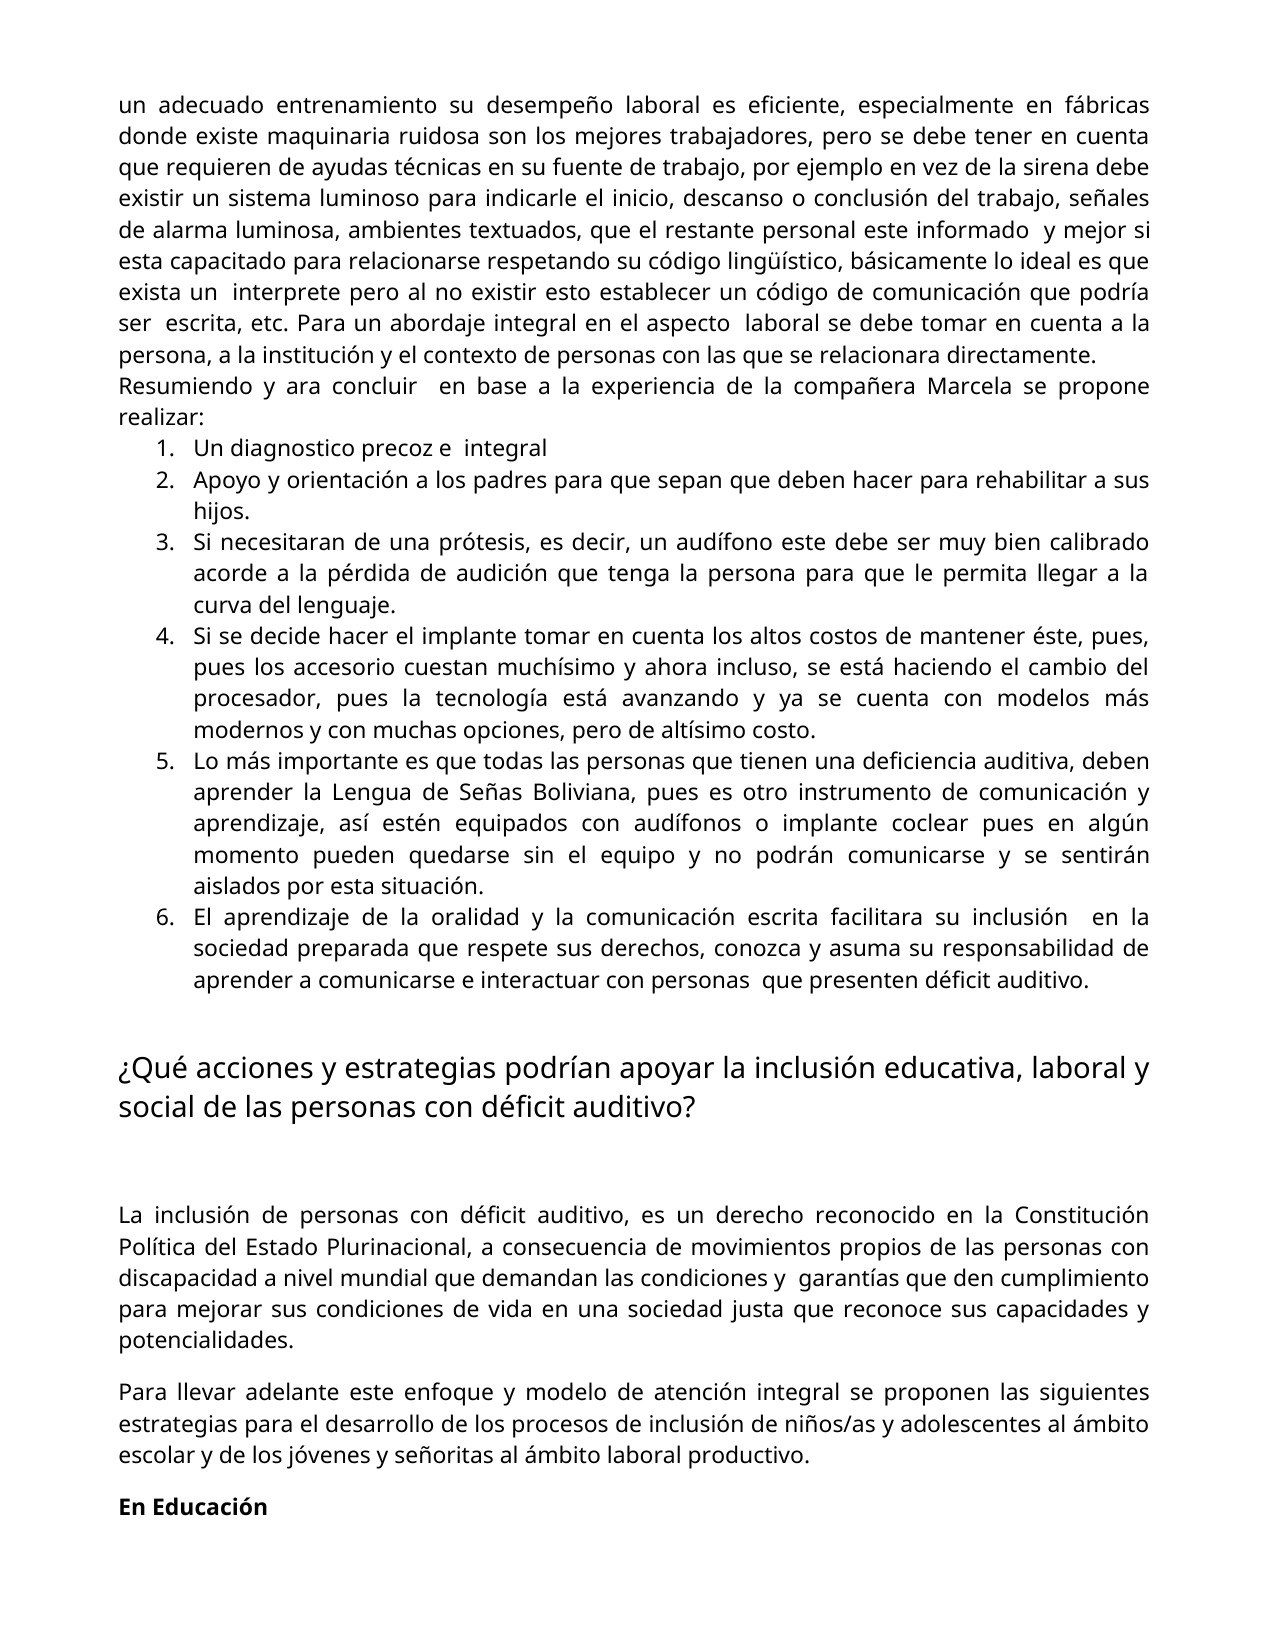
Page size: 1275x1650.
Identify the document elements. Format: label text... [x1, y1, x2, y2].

list Si necesitaran de una prótesis, es decir, un audífono este debe ser muy bien calibrado acorde a la pérdida de audición que tenga la persona para que le permita llegar a la curva del lenguaje. [156, 526, 1151, 620]
list Lo más importante es que todas las personas que tienen una deficiencia auditiva, deben aprender la Lengua de Señas Boliviana, pues es otro instrumento de comunicación y aprendizaje, así estén equipados con audífonos o implante coclear pues en algún momento pueden quedarse sin el equipo y no podrán comunicarse y se sentirán aislados por esta situación. [156, 745, 1151, 901]
text Para llevar adelante este enfoque y modelo de atención integral se proponen las siguientes estrategias para el desarrollo de los procesos de inclusión de niños/as y adolescentes al ámbito escolar y de los jóvenes y señoritas al ámbito laboral productivo. [118, 1376, 1151, 1470]
text ¿Qué acciones y estrategias podrían apoyar la inclusión educativa, laboral y social de las personas con déficit auditivo? [118, 1047, 1151, 1126]
text Resumiendo y ara concluir en base a la experiencia de la compañera Marcela se propone realizar: [118, 370, 1151, 432]
text En Educación [118, 1491, 1151, 1522]
list Si se decide hacer el implante tomar en cuenta los altos costos de mantener éste, pues, pues los accesorio cuestan muchísimo y ahora incluso, se está haciendo el cambio del procesador, pues la tecnología está avanzando y ya se cuenta con modelos más modernos y con muchas opciones, pero de altísimo costo. [156, 620, 1151, 745]
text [118, 89, 1151, 370]
list Un diagnostico precoz e integral [156, 432, 1151, 464]
list Apoyo y orientación a los padres para que sepan que deben hacer para rehabilitar a sus hijos. [156, 464, 1151, 526]
text La inclusión de personas con déficit auditivo, es un derecho reconocido en la Constitución Política del Estado Plurinacional, a consecuencia de movimientos propios de las personas con discapacidad a nivel mundial que demandan las condiciones y garantías que den cumplimiento para mejorar sus condiciones de vida en una sociedad justa que reconoce sus capacidades y potencialidades. [118, 1199, 1151, 1356]
list El aprendizaje de la oralidad y la comunicación escrita facilitara su inclusión en la sociedad preparada que respete sus derechos, conozca y asuma su responsabilidad de aprender a comunicarse e interactuar con personas que presenten déficit auditivo. [156, 901, 1151, 995]
